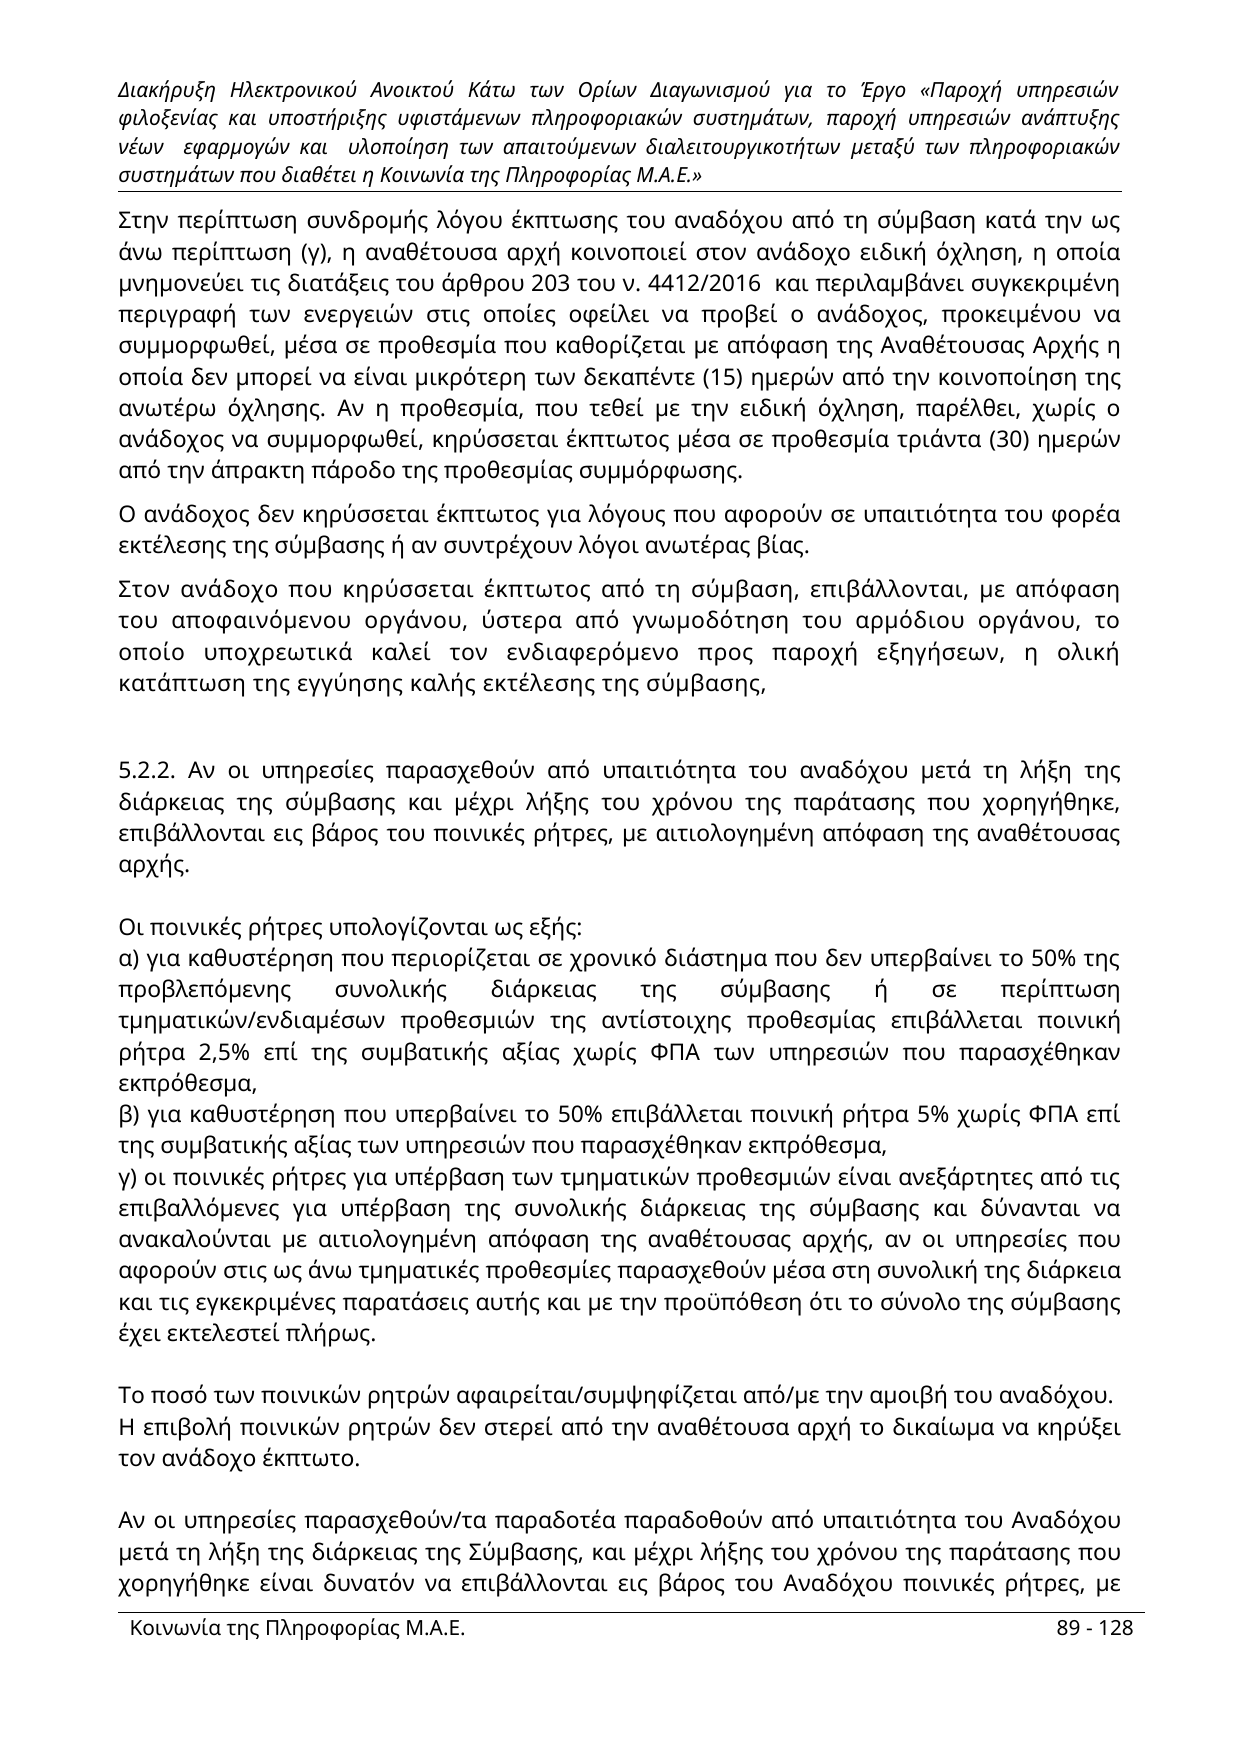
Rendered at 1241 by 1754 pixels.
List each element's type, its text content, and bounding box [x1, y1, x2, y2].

text Στην περίπτωση συνδρομής λόγου έκπτωσης του αναδόχου από τη σύμβαση κατά την ως άνω περίπτωση (γ), η αναθέτουσα αρχή κοινοποιεί στον ανάδοχο ειδική όχληση, η οποία μνημονεύει τις διατάξεις του άρθρου 203 του ν. 4412/2016 και περιλαμβάνει συγκεκριμένη περιγραφή των ενεργειών στις οποίες οφείλει να προβεί ο ανάδοχος, προκειμένου να συμμορφωθεί, μέσα σε προθεσμία που καθορίζεται με απόφαση της Αναθέτουσας Αρχής η οποία δεν μπορεί να είναι μικρότερη των δεκαπέντε (15) ημερών από την κοινοποίηση της ανωτέρω όχλησης. Αν η προθεσμία, που τεθεί με την ειδική όχληση, παρέλθει, χωρίς ο ανάδοχος να συμμορφωθεί, κηρύσσεται έκπτωτος μέσα σε προθεσμία τριάντα (30) ημερών από την άπρακτη πάροδο της προθεσμίας συμμόρφωσης. [118, 204, 1122, 486]
text Οι ποινικές ρήτρες υπολογίζονται ως εξής: [118, 911, 1122, 942]
text α) για καθυστέρηση που περιορίζεται σε χρονικό διάστημα που δεν υπερβαίνει το 50% της προβλεπόμενης συνολικής διάρκειας της σύμβασης ή σε περίπτωση τμηματικών/ενδιαμέσων προθεσμιών της αντίστοιχης προθεσμίας επιβάλλεται ποινική ρήτρα 2,5% επί της συμβατικής αξίας χωρίς ΦΠΑ των υπηρεσιών που παρασχέθηκαν εκπρόθεσμα, [118, 942, 1122, 1098]
text Το ποσό των ποινικών ρητρών αφαιρείται/συμψηφίζεται από/με την αμοιβή του αναδόχου. [118, 1379, 1122, 1411]
text Η επιβολή ποινικών ρητρών δεν στερεί από την αναθέτουσα αρχή το δικαίωμα να κηρύξει τον ανάδοχο έκπτωτο. [118, 1411, 1122, 1473]
text β) για καθυστέρηση που υπερβαίνει το 50% επιβάλλεται ποινική ρήτρα 5% χωρίς ΦΠΑ επί της συμβατικής αξίας των υπηρεσιών που παρασχέθηκαν εκπρόθεσμα, [118, 1098, 1122, 1161]
text γ) οι ποινικές ρήτρες για υπέρβαση των τμηματικών προθεσμιών είναι ανεξάρτητες από τις επιβαλλόμενες για υπέρβαση της συνολικής διάρκειας της σύμβασης και δύνανται να ανακαλούνται με αιτιολογημένη απόφαση της αναθέτουσας αρχής, αν οι υπηρεσίες που αφορούν στις ως άνω τμηματικές προθεσμίες παρασχεθούν μέσα στη συνολική της διάρκεια και τις εγκεκριμένες παρατάσεις αυτής και με την προϋπόθεση ότι το σύνολο της σύμβασης έχει εκτελεστεί πλήρως. [118, 1161, 1122, 1348]
text 5.2.2. Αν οι υπηρεσίες παρασχεθούν από υπαιτιότητα του αναδόχου μετά τη λήξη της διάρκειας της σύμβασης και μέχρι λήξης του χρόνου της παράτασης που χορηγήθηκε, επιβάλλονται εις βάρος του ποινικές ρήτρες, με αιτιολογημένη απόφαση της αναθέτουσας αρχής. [118, 754, 1122, 879]
text Στον ανάδοχο που κηρύσσεται έκπτωτος από τη σύμβαση, επιβάλλονται, με απόφαση του αποφαινόμενου οργάνου, ύστερα από γνωμοδότηση του αρμόδιου οργάνου, το οποίο υποχρεωτικά καλεί τον ενδιαφερόμενο προς παροχή εξηγήσεων, η ολική κατάπτωση της εγγύησης καλής εκτέλεσης της σύμβασης, [118, 573, 1122, 698]
text Ο ανάδοχος δεν κηρύσσεται έκπτωτος για λόγους που αφορούν σε υπαιτιότητα του φορέα εκτέλεσης της σύμβασης ή αν συντρέχουν λόγοι ανωτέρας βίας. [118, 498, 1122, 561]
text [118, 1504, 1122, 1598]
